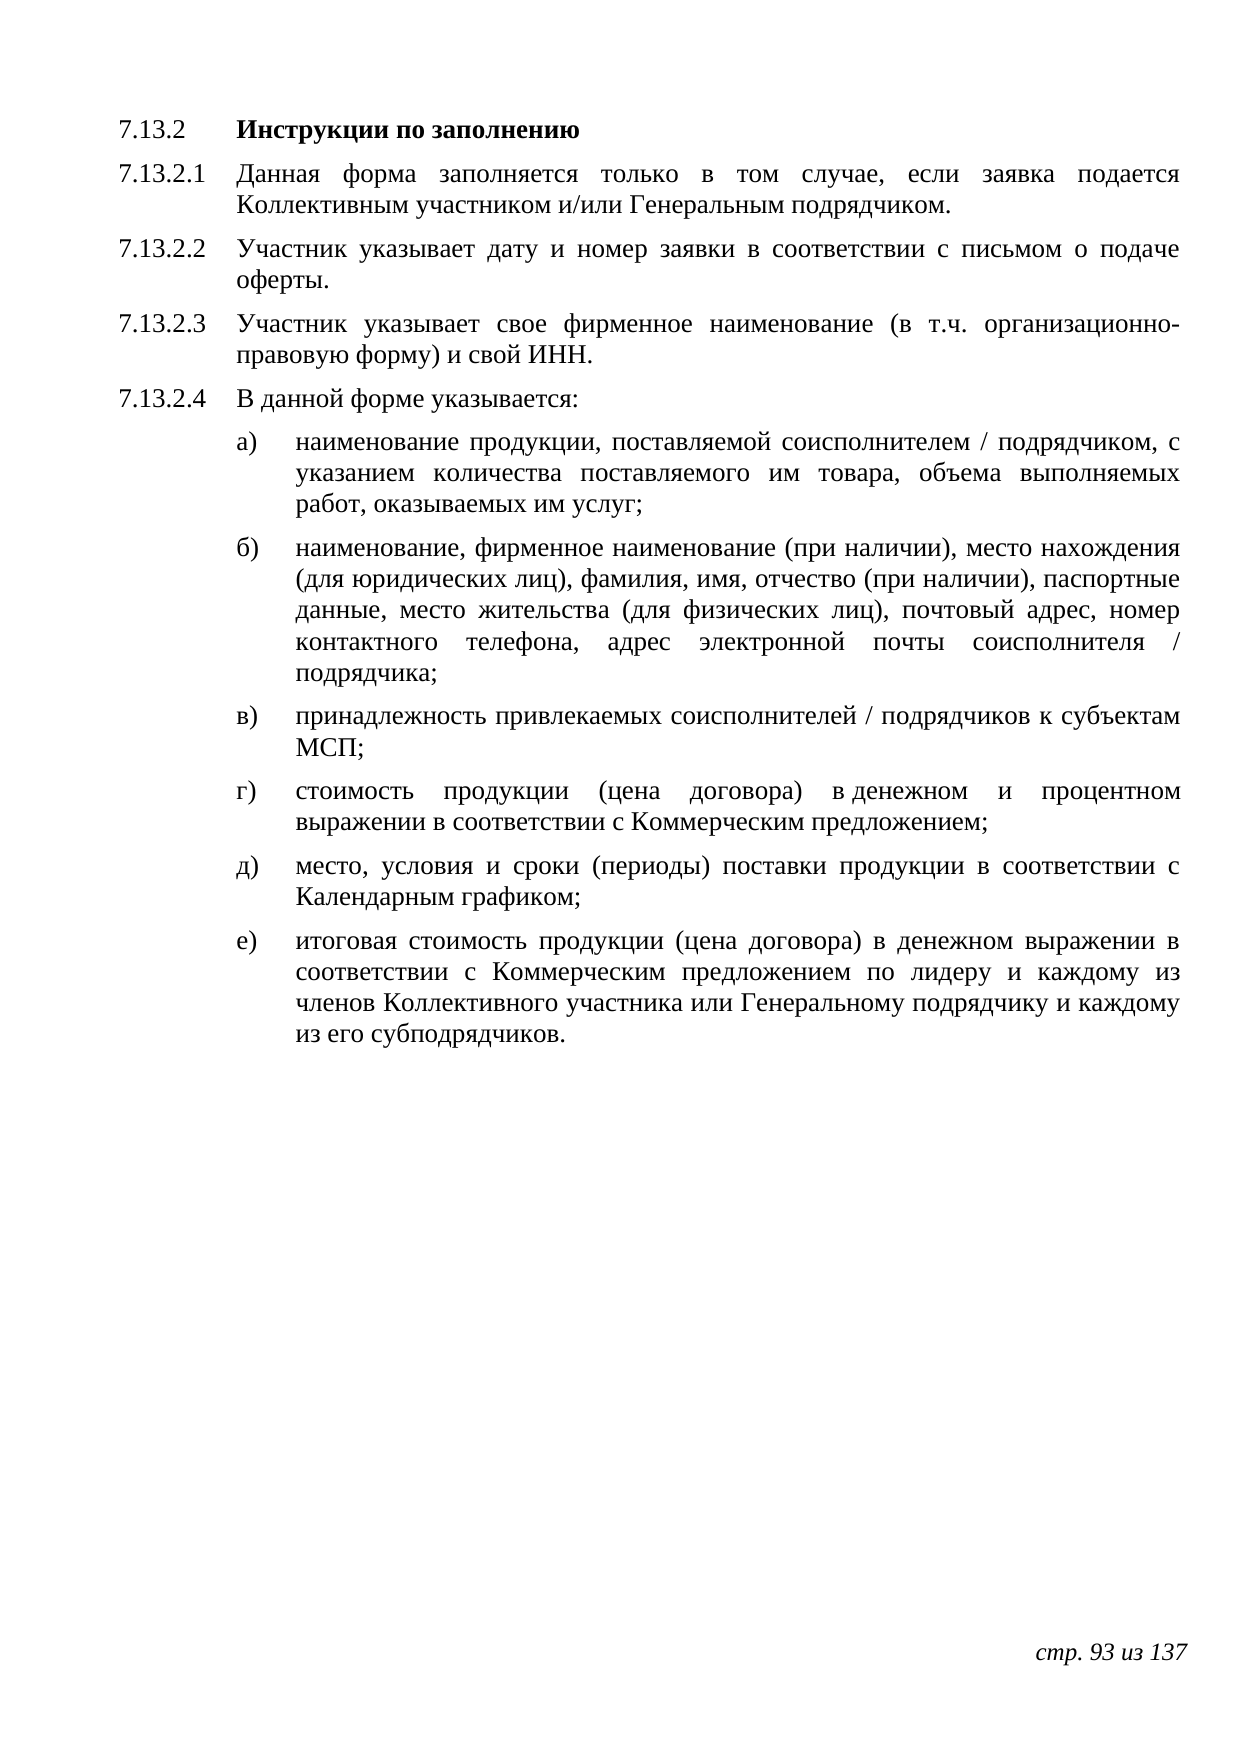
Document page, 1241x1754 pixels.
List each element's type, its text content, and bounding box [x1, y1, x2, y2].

text Участник указывает свое фирменное наименование (в т.ч. организационно-правовую форму) и свой ИНН. [118, 307, 1181, 369]
text В данной форме указывается: [118, 382, 1181, 413]
text Данная форма заполняется только в том случае, если заявка подается Коллективным участником и/или Генеральным подрядчиком. [118, 157, 1181, 219]
text Участник указывает дату и номер заявки в соответствии с письмом о подаче оферты. [118, 232, 1181, 294]
text место, условия и сроки (периоды) поставки продукции в соответствии с Календарным графиком; [236, 849, 1181, 911]
text Инструкции по заполнению [118, 114, 1181, 145]
text принадлежность привлекаемых соисполнителей / подрядчиков к субъектам МСП; [236, 699, 1181, 762]
text наименование, фирменное наименование (при наличии), место нахождения (для юридических лиц), фамилия, имя, отчество (при наличии), паспортные данные, место жительства (для физических лиц), почтовый адрес, номер контактного телефона, адрес электронной почты соисполнителя / подрядчика; [236, 531, 1181, 687]
text стоимость продукции (цена договора) в денежном и процентном выражении в соответствии с Коммерческим предложением; [236, 774, 1181, 837]
text итоговая стоимость продукции (цена договора) в денежном выражении в соответствии с Коммерческим предложением по лидеру и каждому из членов Коллективного участника или Генеральному подрядчику и каждому из его субподрядчиков. [236, 924, 1181, 1048]
text наименование продукции, поставляемой соисполнителем / подрядчиком, с указанием количества поставляемого им товара, объема выполняемых работ, оказываемых им услуг; [236, 425, 1181, 519]
